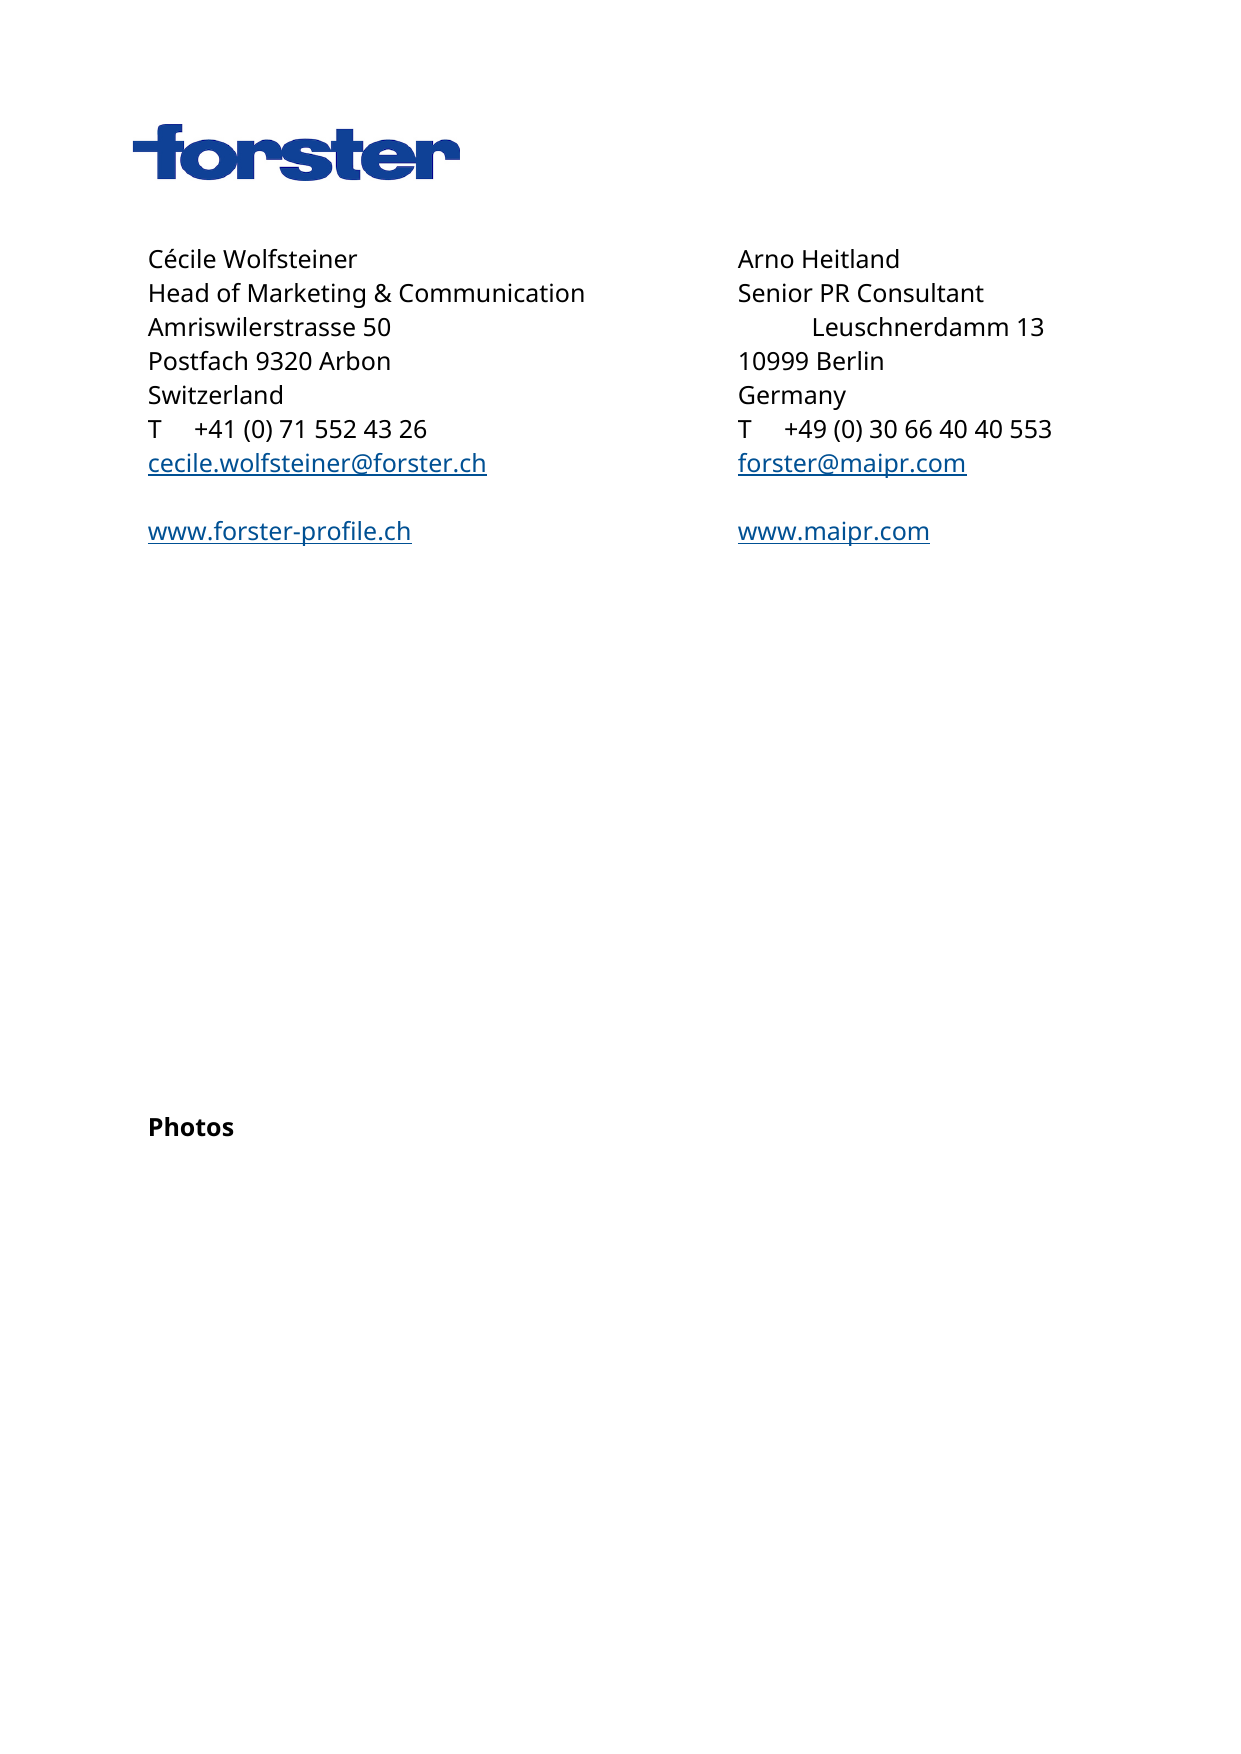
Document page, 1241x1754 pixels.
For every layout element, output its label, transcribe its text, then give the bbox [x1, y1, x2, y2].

text Photos [148, 1110, 1092, 1173]
text www.forster-profile.ch www.maipr.com [148, 514, 1092, 548]
text cecile.wolfsteiner@forster.ch forster@maipr.com [148, 446, 1092, 514]
picture [132, 124, 460, 181]
text Switzerland Germany T +41 (0) 71 552 43 26 T +49 (0) 30 66 40 40 553 [148, 378, 1092, 446]
text Cécile Wolfsteiner Arno Heitland Head of Marketing & Communication Senior PR Consultant Amriswilerstrasse 50 Leuschnerdamm 13 Postfach 9320 Arbon 10999 Berlin [148, 241, 1092, 378]
